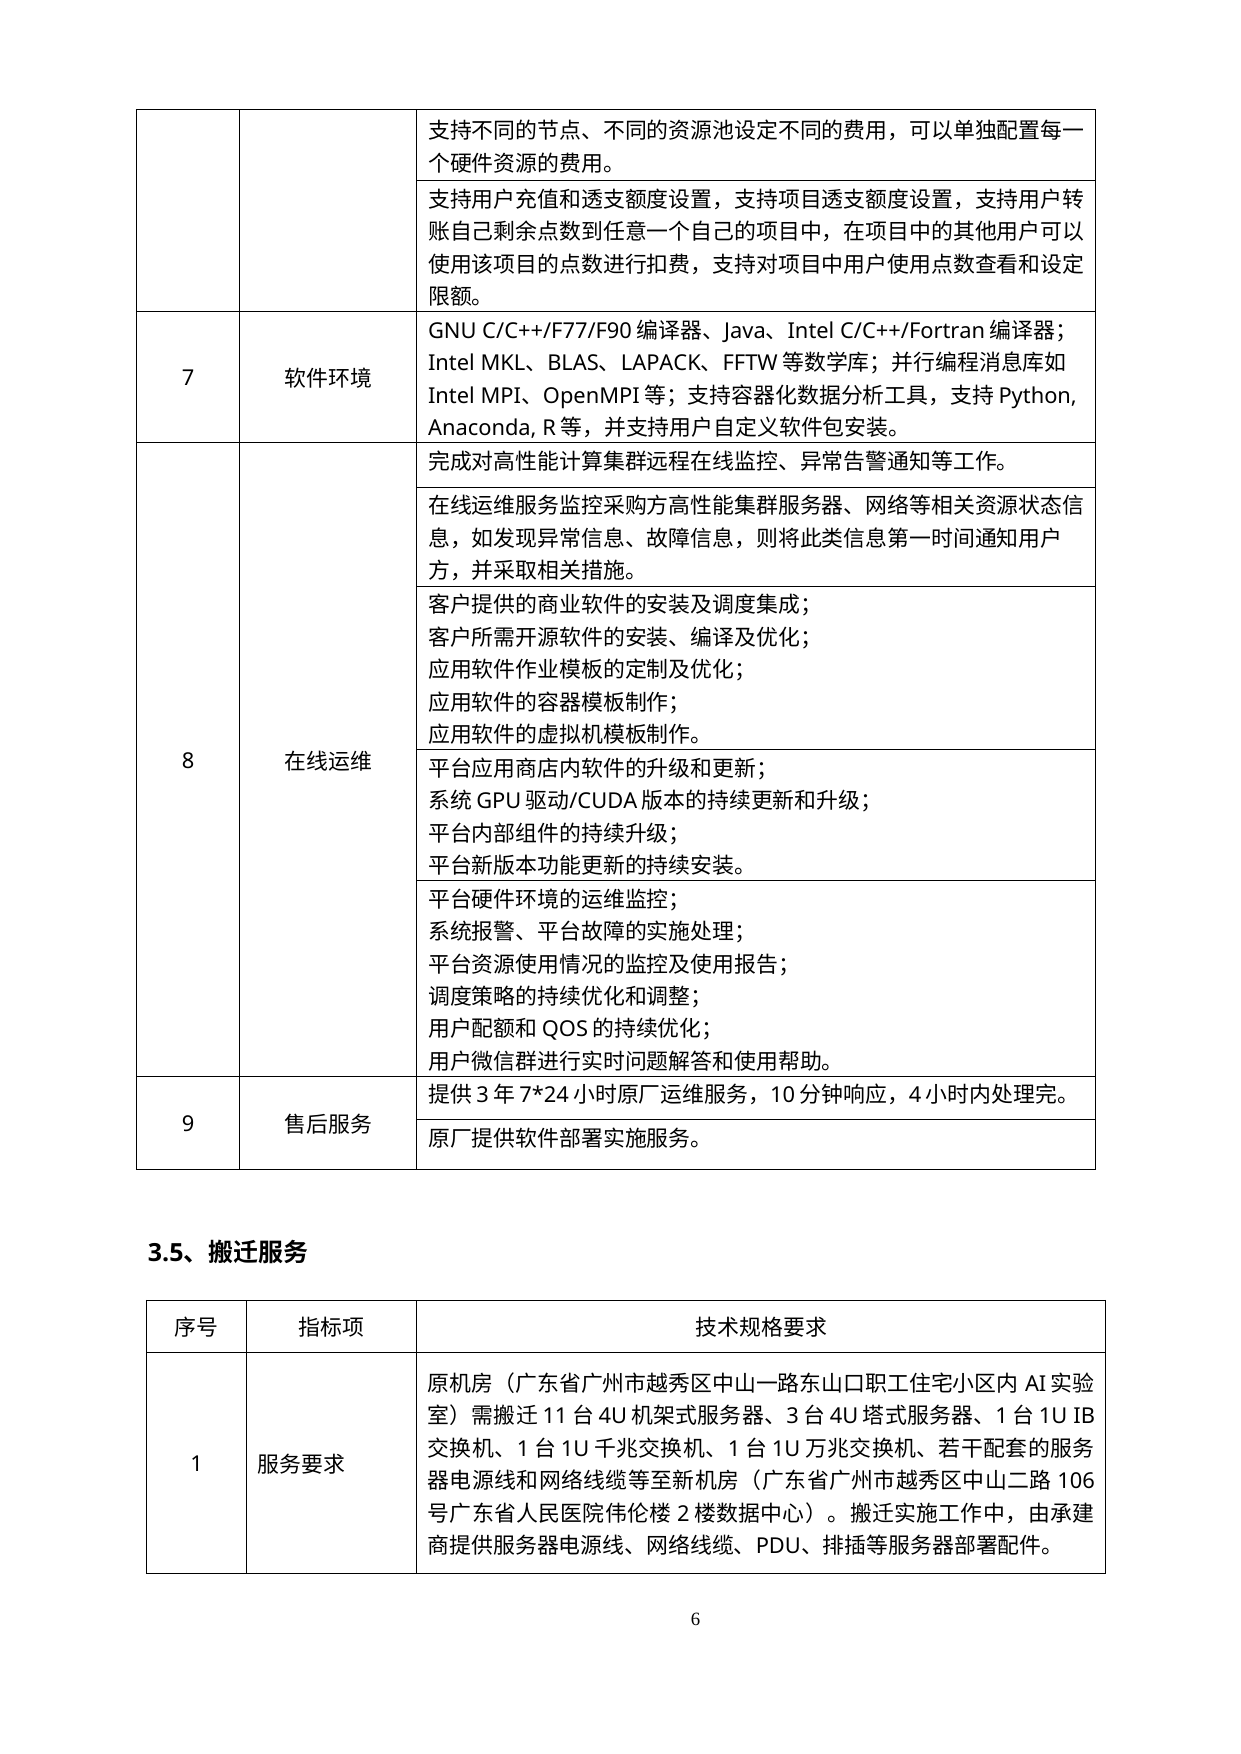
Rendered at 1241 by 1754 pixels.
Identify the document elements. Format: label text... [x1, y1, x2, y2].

table_cell 软件环境 [240, 312, 416, 442]
table_cell 8 [137, 443, 239, 1076]
table_cell 提供3年7*24小时原厂运维服务，10分钟响应，4小时内处理完。 [417, 1077, 1095, 1119]
table_cell 在线运维 [240, 443, 416, 1076]
table_cell 客户提供的商业软件的安装及调度集成； 客户所需开源软件的安装、编译及优化； 应用软件作业模板的定制及优化； 应用软件的容器模板制作； 应用软件的虚拟机模板制作。 [417, 587, 1095, 749]
table_cell 1 [147, 1353, 246, 1573]
table_cell 服务要求 [247, 1353, 416, 1573]
table_header 序号 [147, 1301, 246, 1352]
table_header 指标项 [247, 1301, 416, 1352]
table_cell 在线运维服务监控采购方高性能集群服务器、网络等相关资源状态信息，如发现异常信息、故障信息，则将此类信息第一时间通知用户方，并采取相关措施。 [417, 488, 1095, 586]
table_cell 9 [137, 1077, 239, 1169]
table_cell GNU C/C++/F77/F90编译器、Java、Intel C/C++/Fortran编译器；Intel MKL、BLAS、LAPACK、FFTW等数学库；并行编程消息库如Intel MPI、OpenMPI等；支持容器化数据分析工具，支持Python, Anaconda, R等，并支持用户自定义软件包安装。 [417, 312, 1095, 442]
table_header 技术规格要求 [417, 1301, 1105, 1352]
table_cell 7 [137, 312, 239, 442]
table_cell 平台硬件环境的运维监控； 系统报警、平台故障的实施处理； 平台资源使用情况的监控及使用报告； 调度策略的持续优化和调整； 用户配额和QOS的持续优化； 用户微信群进行实时问题解答和使用帮助。 [417, 881, 1095, 1076]
table_cell 原机房（广东省广州市越秀区中山一路东山口职工住宅小区内AI实验室）需搬迁11台4U机架式服务器、3台4U塔式服务器、1台1U IB交换机、1台1U千兆交换机、1台1U万兆交换机、若干配套的服务器电源线和网络线缆等至新机房（广东省广州市越秀区中山二路106号广东省人民医院伟伦楼2楼数据中心）。搬迁实施工作中，由承建商提供服务器电源线、网络线缆、PDU、排插等服务器部署配件。 [417, 1353, 1105, 1573]
table_cell 支持用户充值和透支额度设置，支持项目透支额度设置，支持用户转账自己剩余点数到任意一个自己的项目中，在项目中的其他用户可以使用该项目的点数进行扣费，支持对项目中用户使用点数查看和设定限额。 [417, 181, 1095, 311]
table_cell 原厂提供软件部署实施服务。 [417, 1120, 1095, 1169]
table_cell 支持不同的节点、不同的资源池设定不同的费用，可以单独配置每一个硬件资源的费用。 [417, 110, 1095, 180]
table_cell 售后服务 [240, 1077, 416, 1169]
table_cell 平台应用商店内软件的升级和更新； 系统GPU驱动/CUDA版本的持续更新和升级； 平台内部组件的持续升级； 平台新版本功能更新的持续安装。 [417, 750, 1095, 880]
table_cell 完成对高性能计算集群远程在线监控、异常告警通知等工作。 [417, 443, 1095, 487]
list 3.5、搬迁服务 [148, 1218, 1092, 1283]
